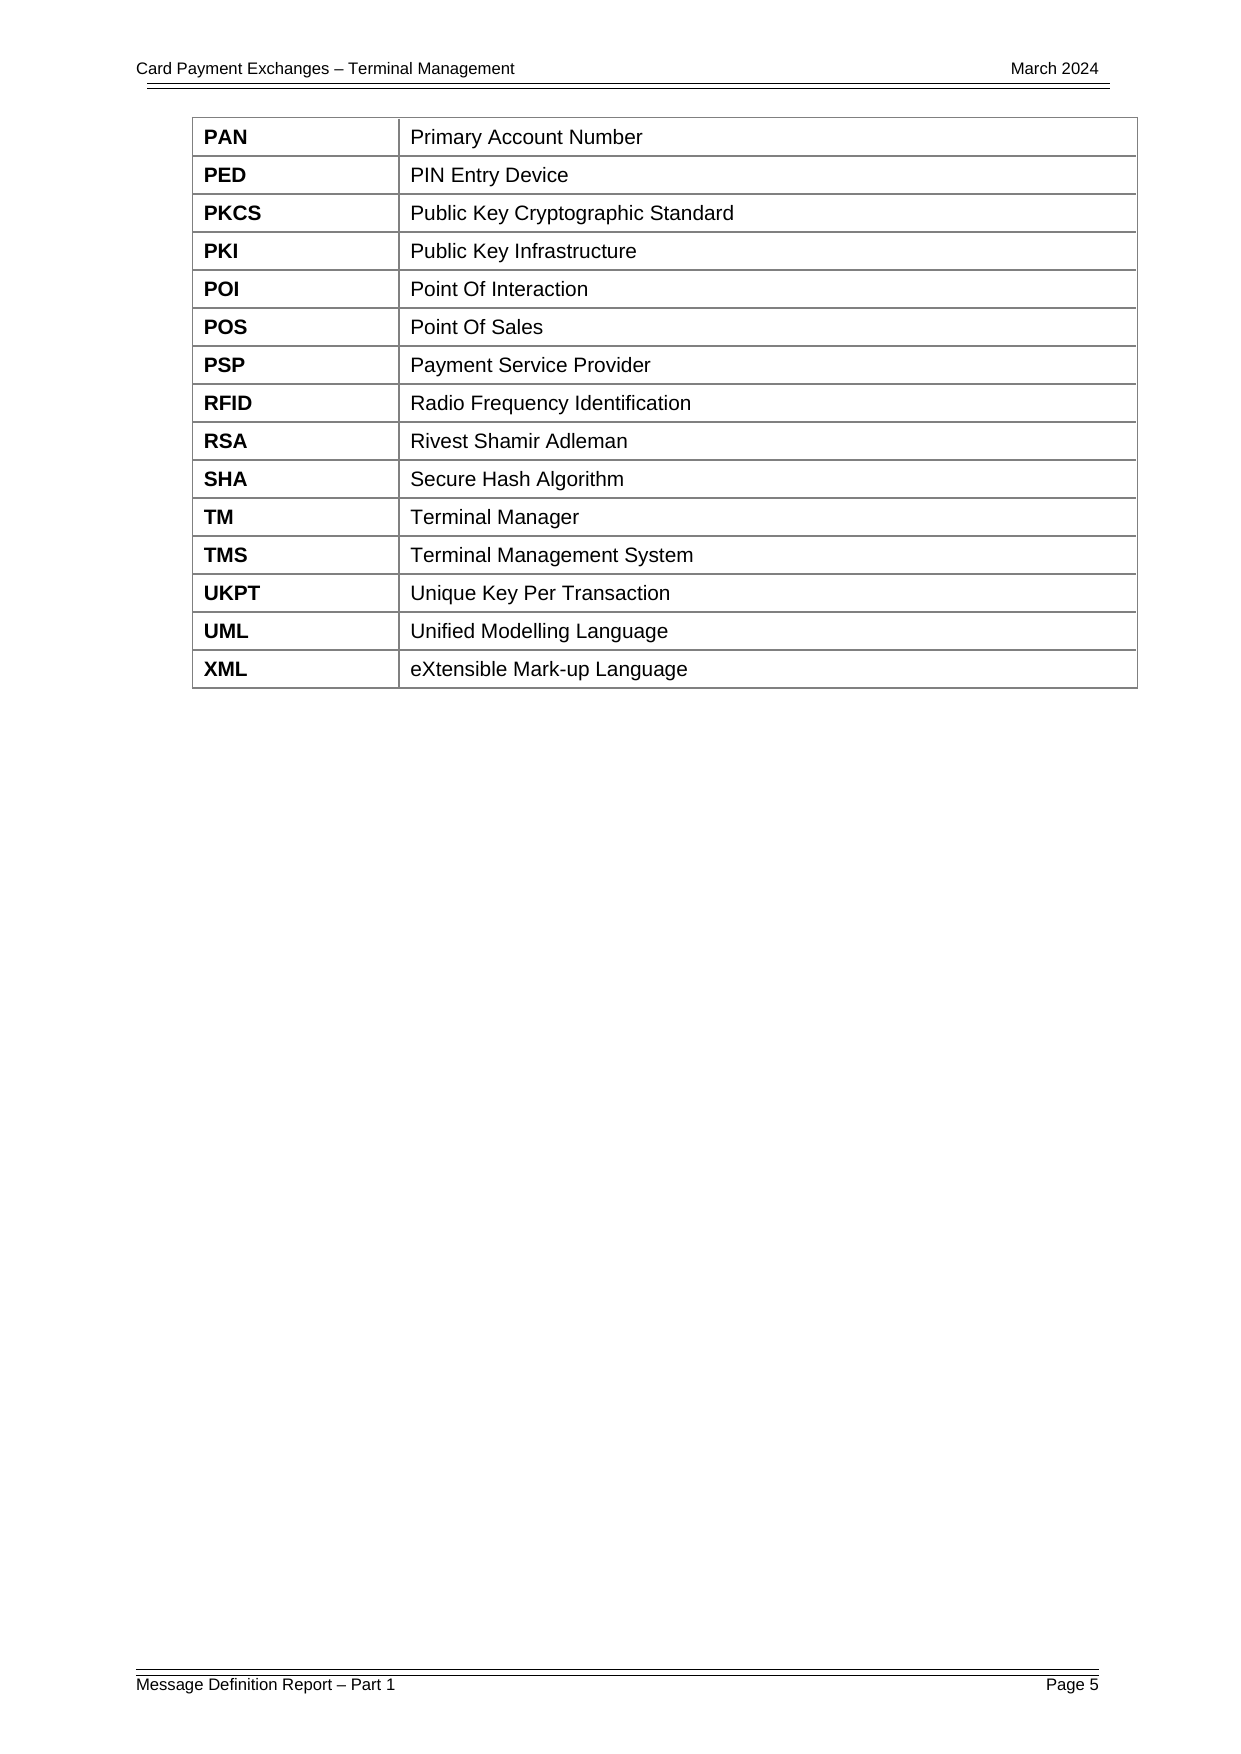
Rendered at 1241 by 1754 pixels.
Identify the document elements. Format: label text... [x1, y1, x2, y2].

table_cell Terminal Manager [400, 497, 1137, 535]
table_cell RSA [193, 423, 398, 459]
table_cell Unified Modelling Language [400, 611, 1137, 649]
table_cell Rivest Shamir Adleman [400, 421, 1137, 459]
table_cell Radio Frequency Identification [400, 383, 1137, 421]
table_cell eXtensible Mark-up Language [400, 649, 1137, 687]
table_cell Point Of Interaction [400, 269, 1137, 307]
table_cell SHA [193, 461, 398, 497]
table_cell TM [193, 499, 398, 535]
table_cell PKCS [193, 195, 398, 231]
table_cell UKPT [193, 575, 398, 611]
table_cell Public Key Cryptographic Standard [400, 193, 1137, 231]
table_cell UML [193, 613, 398, 649]
table_cell Primary Account Number [400, 118, 1137, 155]
table_cell Unique Key Per Transaction [400, 573, 1137, 611]
table_cell Terminal Management System [400, 535, 1137, 573]
table_cell PKI [193, 233, 398, 269]
table_cell XML [193, 651, 398, 687]
table_cell POI [193, 271, 398, 307]
table_cell PIN Entry Device [400, 155, 1137, 193]
table_cell PAN [193, 118, 399, 155]
table_cell Payment Service Provider [400, 345, 1137, 383]
table_cell TMS [193, 537, 398, 573]
table_cell POS [193, 309, 398, 345]
table_cell Public Key Infrastructure [400, 231, 1137, 269]
table_cell PED [193, 157, 398, 193]
table_cell Point Of Sales [400, 307, 1137, 345]
table_cell Secure Hash Algorithm [400, 459, 1137, 497]
table_cell RFID [193, 385, 398, 421]
table_cell PSP [193, 347, 398, 383]
